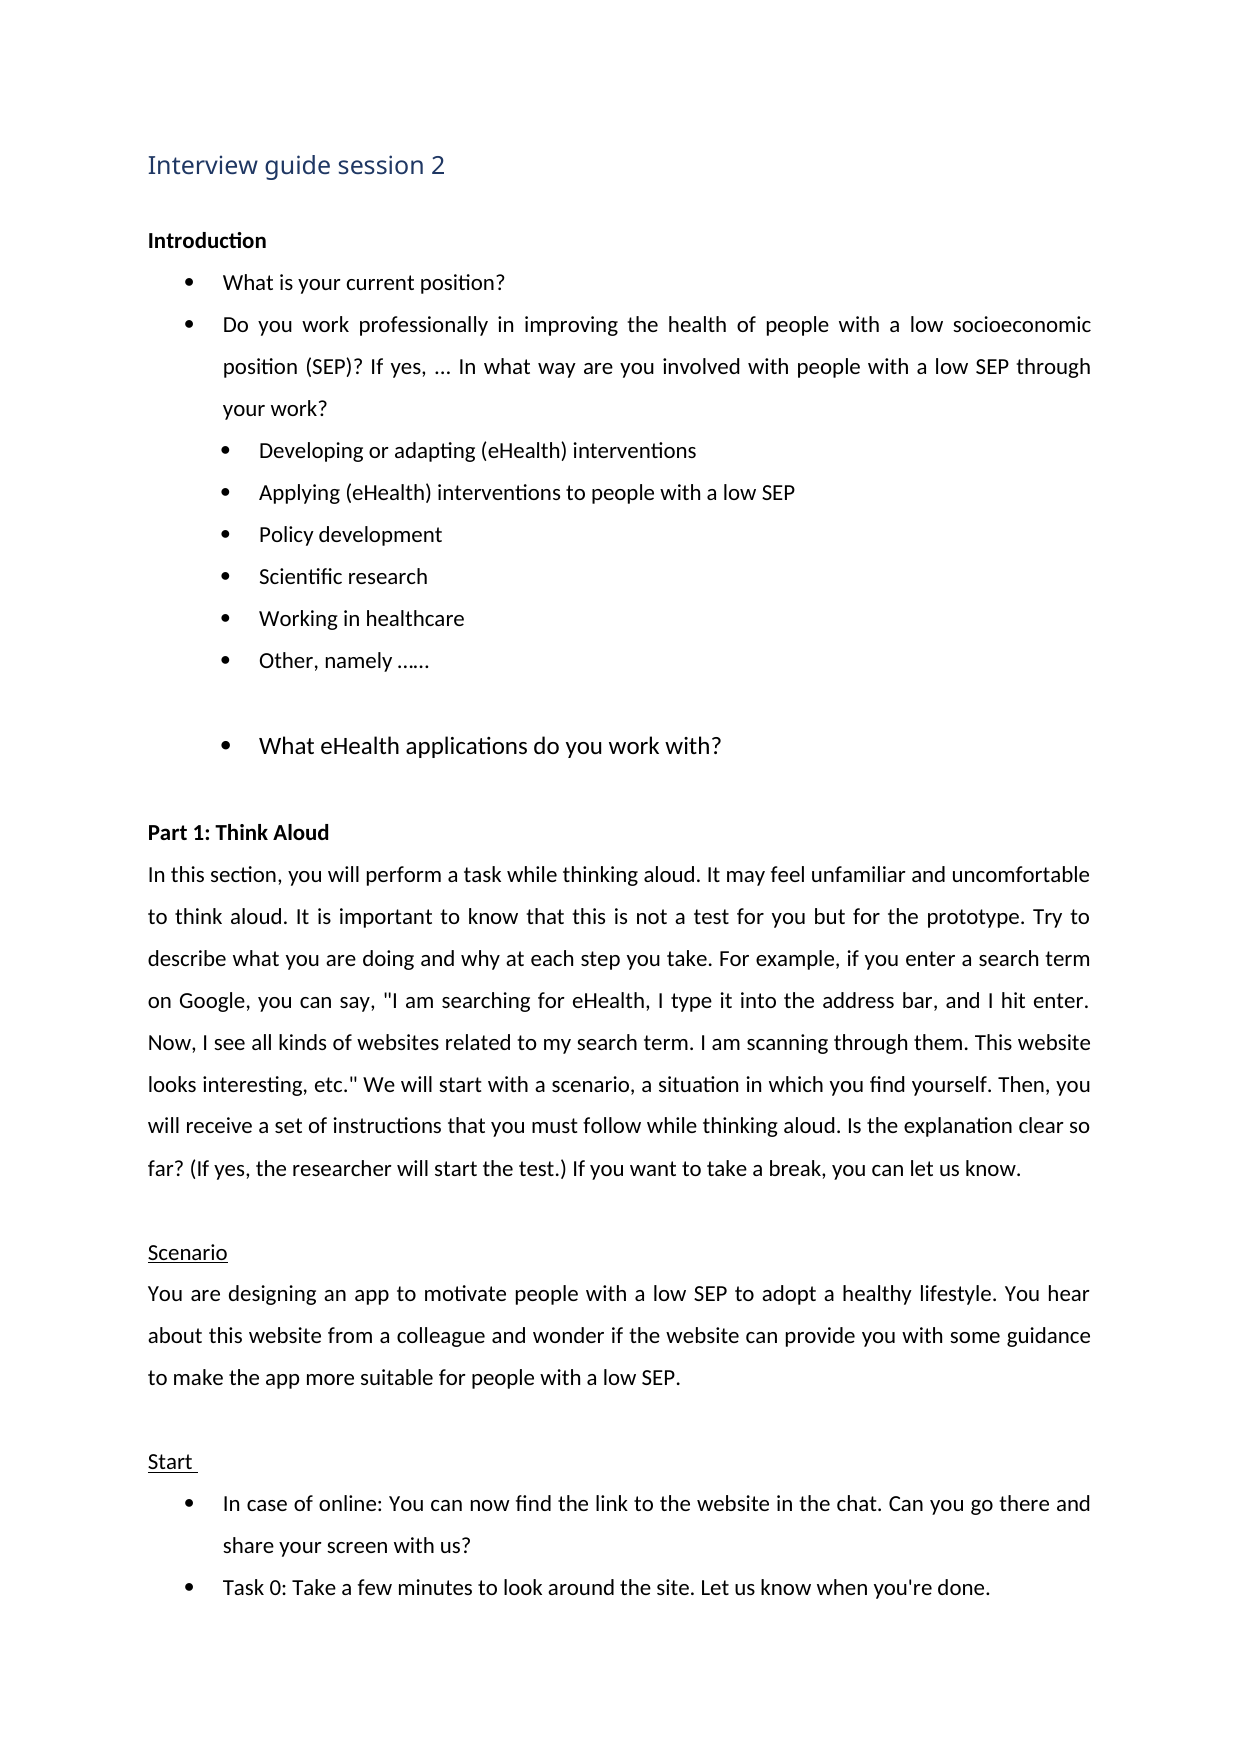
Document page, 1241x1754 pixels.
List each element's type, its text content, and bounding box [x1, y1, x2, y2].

text Scenario [148, 1238, 1093, 1266]
list What eHealth applications do you work with? [221, 730, 1093, 761]
list Task 0: Take a few minutes to look around the site. Let us know when you're done. [185, 1573, 1093, 1601]
subtitle Interview guide session 2 [148, 148, 1093, 182]
list What is your current position? [185, 268, 1093, 296]
list Applying (eHealth) interventions to people with a low SEP [221, 478, 1093, 506]
list In case of online: You can now find the link to the website in the chat. Can you go there and share your screen with us? [185, 1489, 1093, 1559]
text In this section, you will perform a task while thinking aloud. It may feel unfamiliar and uncomfortable to think aloud. It is important to know that this is not a test for you but for the prototype. Try to describe what you are doing and why at each step you take. For example, if you enter a search term on Google, you can say, "I am searching for eHealth, I type it into the address bar, and I hit enter. Now, I see all kinds of websites related to my search term. I am scanning through them. This website looks interesting, etc." We will start with a scenario, a situation in which you find yourself. Then, you will receive a set of instructions that you must follow while thinking aloud. Is the explanation clear so far? (If yes, the researcher will start the test.) If you want to take a break, you can let us know. [148, 860, 1093, 1182]
list Developing or adapting (eHealth) interventions [221, 436, 1093, 464]
list Do you work professionally in improving the health of people with a low socioeconomic position (SEP)? If yes, ... In what way are you involved with people with a low SEP through your work? [185, 310, 1093, 422]
list Policy development [221, 520, 1093, 548]
text Part 1: Think Aloud [148, 818, 1093, 846]
text Start [148, 1447, 1093, 1476]
text Introduction [148, 226, 1093, 254]
text You are designing an app to motivate people with a low SEP to adopt a healthy lifestyle. You hear about this website from a colleague and wonder if the website can provide you with some guidance to make the app more suitable for people with a low SEP. [148, 1279, 1093, 1392]
list Working in healthcare [221, 604, 1093, 632]
list Scientific research [221, 562, 1093, 590]
list Other, namely …… [221, 646, 1093, 674]
